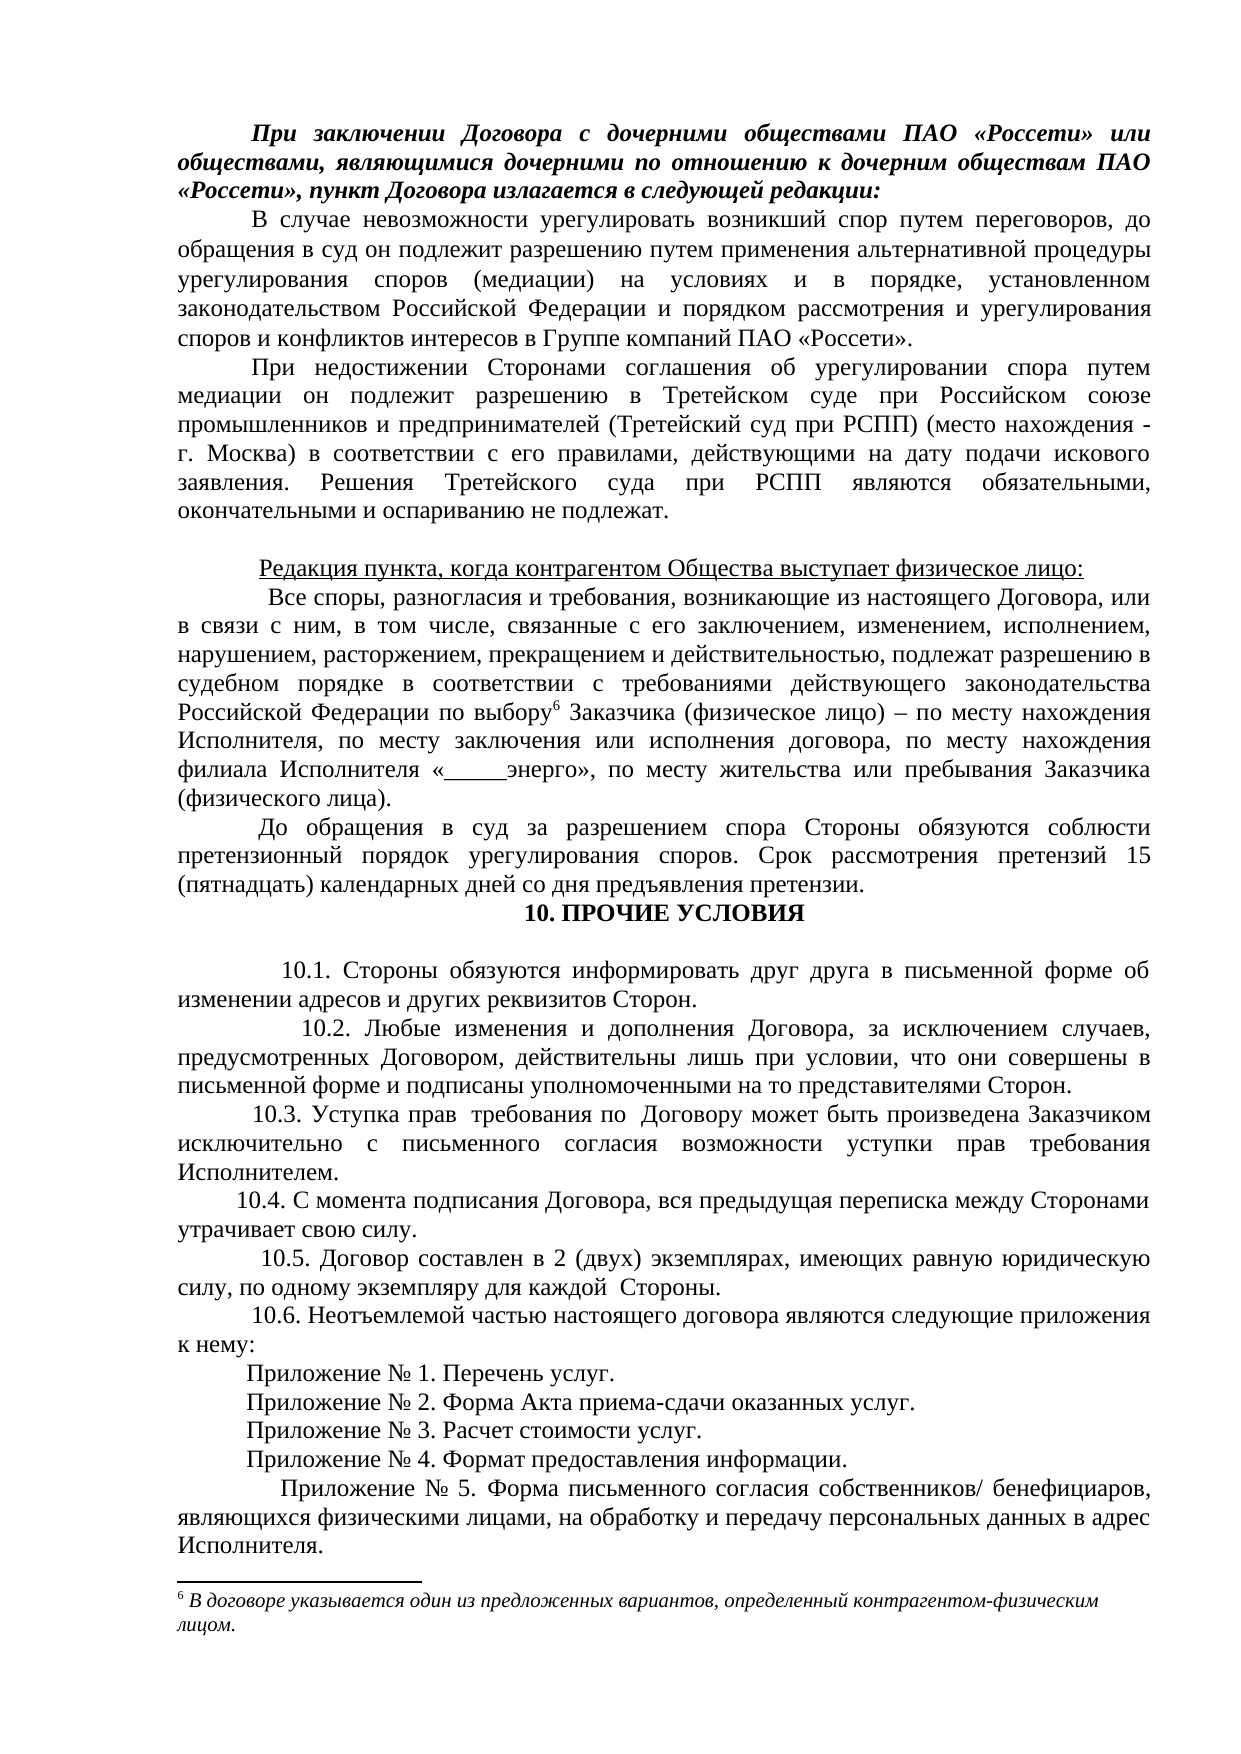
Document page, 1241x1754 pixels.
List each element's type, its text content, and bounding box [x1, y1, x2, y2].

text В случае невозможности урегулировать возникший спор путем переговоров, до обращения в суд он подлежит разрешению путем применения альтернативной процедуры урегулирования споров (медиации) на условиях и в порядке, установленном законодательством Российской Федерации и порядком рассмотрения и урегулирования споров и конфликтов интересов в Группе компаний ПАО «Россети». [177, 204, 1152, 352]
text Приложение № 2. Форма Акта приема-сдачи оказанных услуг. [177, 1387, 1152, 1415]
text 10.6. Неотъемлемой частью настоящего договора являются следующие приложения к нему: [177, 1300, 1152, 1358]
text 10.2. Любые изменения и дополнения Договора, за исключением случаев, предусмотренных Договором, действительны лишь при условии, что они совершены в письменной форме и подписаны уполномоченными на то представителями Сторон. [177, 1013, 1152, 1099]
text Редакция пункта, когда контрагентом Общества выступает физическое лицо: [177, 553, 1152, 582]
text При заключении Договора с дочерними обществами ПАО «Россети» или обществами, являющимися дочерними по отношению к дочерним обществам ПАО «Россети», пункт Договора излагается в следующей редакции: [177, 118, 1152, 204]
text Приложение № 4. Формат предоставления информации. [177, 1444, 1152, 1473]
text Все споры, разногласия и требования, возникающие из настоящего Договора, или в связи с ним, в том числе, связанные с его заключением, изменением, исполнением, нарушением, расторжением, прекращением и действительностью, подлежат разрешению в судебном порядке в соответствии с требованиями действующего законодательства Российской Федерации по выбору Заказчика (физическое лицо) – по месту нахождения Исполнителя, по месту заключения или исполнения договора, по месту нахождения филиала Исполнителя «_____энерго», по месту жительства или пребывания Заказчика (физического лица). [177, 582, 1152, 812]
text 10.3. Уступка прав требования по Договору может быть произведена Заказчиком исключительно с письменного согласия возможности уступки прав требования Исполнителем. [177, 1099, 1152, 1185]
text 10.4. С момента подписания Договора, вся предыдущая переписка между Сторонами утрачивает свою силу. [177, 1185, 1152, 1243]
text Приложение № 1. Перечень услуг. [177, 1358, 1152, 1387]
text При недостижении Сторонами соглашения об урегулировании спора путем медиации он подлежит разрешению в Третейском суде при Российском союзе промышленников и предпринимателей (Третейский суд при РСПП) (место нахождения - г. Москва) в соответствии с его правилами, действующими на дату подачи искового заявления. Решения Третейского суда при РСПП являются обязательными, окончательными и оспариванию не подлежат. [177, 352, 1152, 524]
text Приложение № 3. Расчет стоимости услуг. [177, 1415, 1152, 1444]
text Приложение № 5. Форма письменного согласия собственников/ бенефициаров, являющихся физическими лицами, на обработку и передачу персональных данных в адрес Исполнителя. [177, 1473, 1152, 1559]
text 10.5. Договор составлен в 2 (двух) экземплярах, имеющих равную юридическую силу, по одному экземпляру для каждой Стороны. [177, 1243, 1152, 1300]
text 10.1. Стороны обязуются информировать друг друга в письменной форме об изменении адресов и других реквизитов Сторон. [177, 955, 1152, 1013]
text До обращения в суд за разрешением спора Стороны обязуются соблюсти претензионный порядок урегулирования споров. Срок рассмотрения претензий 15 (пятнадцать) календарных дней со дня предъявления претензии. [177, 812, 1152, 898]
list ПРОЧИЕ УСЛОВИЯ [177, 898, 1152, 927]
